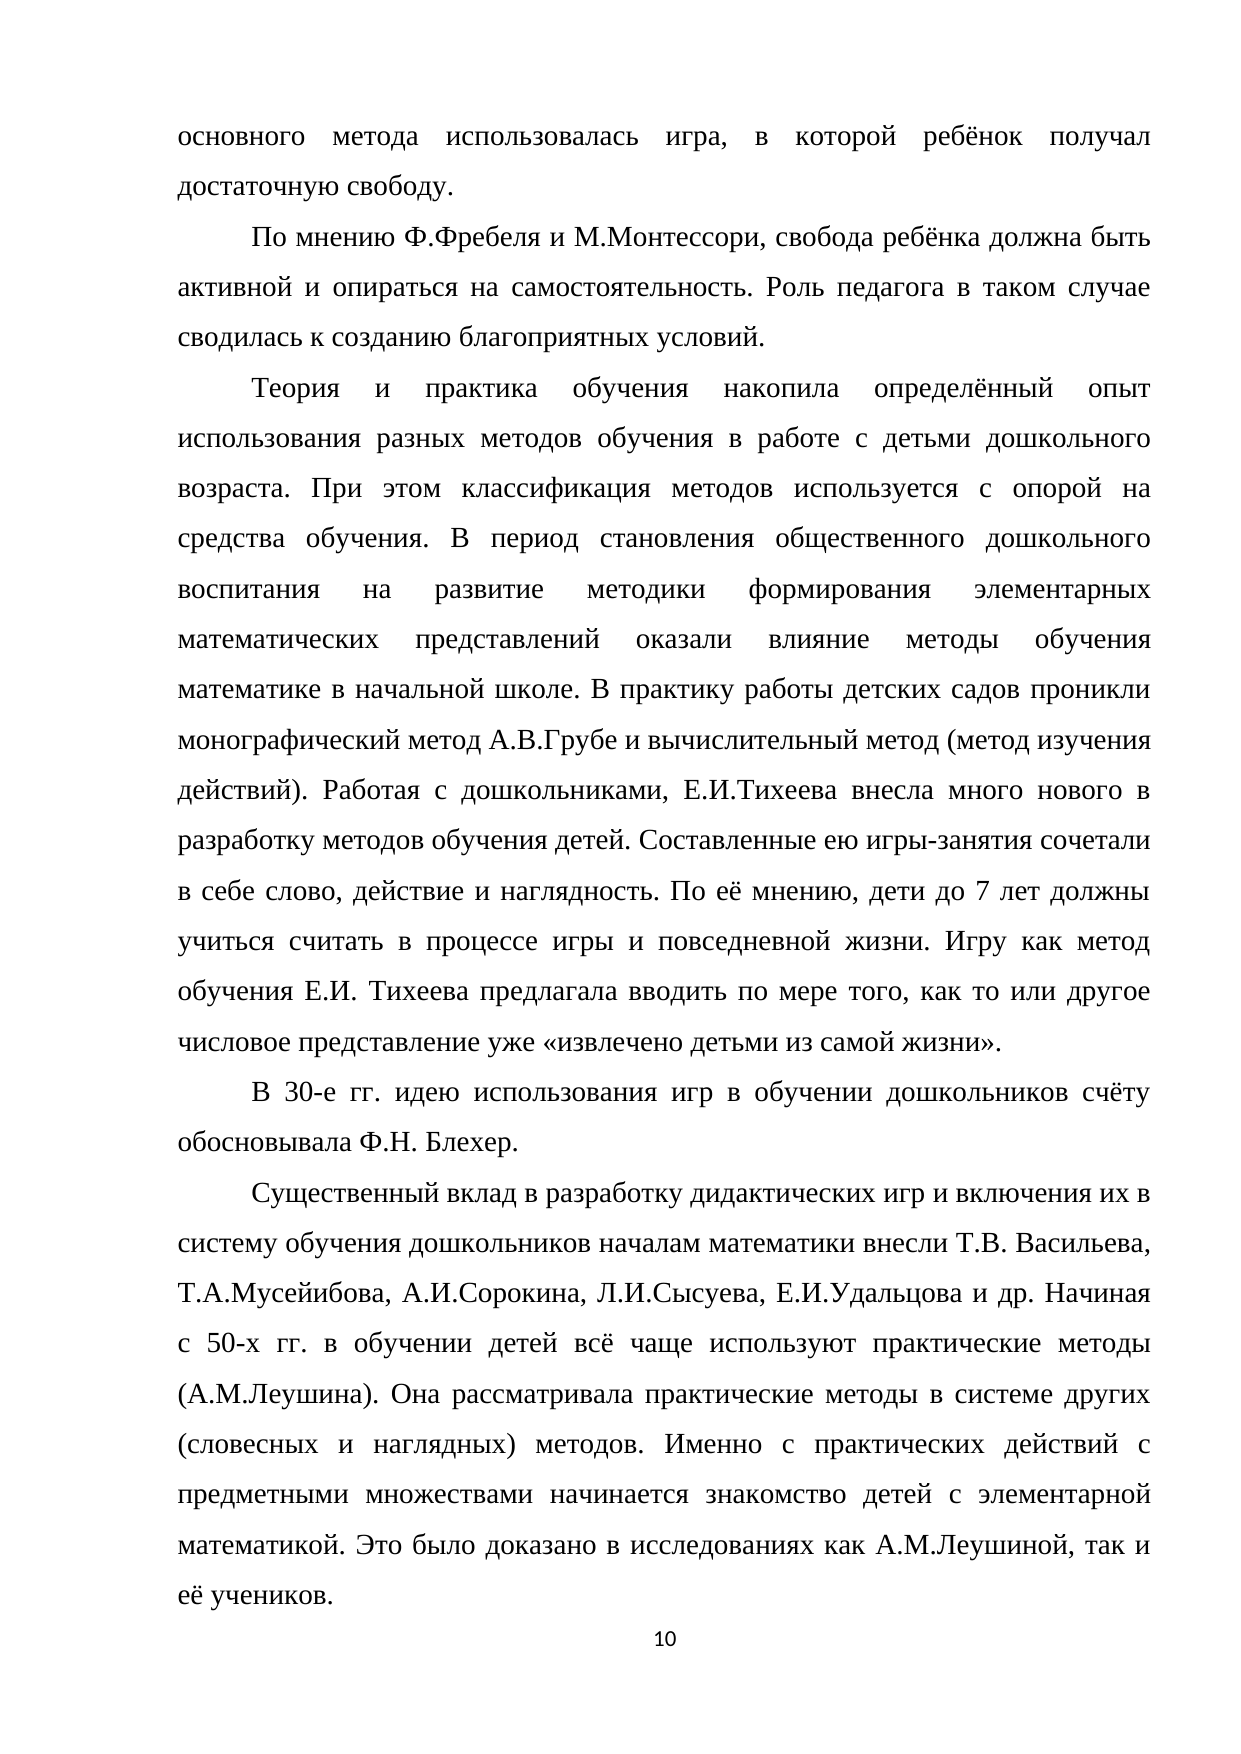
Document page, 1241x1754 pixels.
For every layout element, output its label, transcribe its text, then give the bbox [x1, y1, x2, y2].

text Теория и практика обучения накопила определённый опыт использования разных методов обучения в работе с детьми дошкольного возраста. При этом классификация методов используется с опорой на средства обучения. В период становления общественного дошкольного воспитания на развитие методики формирования элементарных математических представлений оказали влияние методы обучения математике в начальной школе. В практику работы детских садов проникли монографический метод А.В.Грубе и вычислительный метод (метод изучения действий). Работая с дошкольниками, Е.И.Тихеева внесла много нового в разработку методов обучения детей. Составленные ею игры-занятия сочетали в себе слово, действие и наглядность. По её мнению, дети до 7 лет должны учиться считать в процессе игры и повседневной жизни. Игру как метод обучения Е.И. Тихеева предлагала вводить по мере того, как то или другое числовое представление уже «извлечено детьми из самой жизни». [177, 370, 1152, 1057]
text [177, 118, 1152, 202]
text Существенный вклад в разработку дидактических игр и включения их в систему обучения дошкольников началам математики внесли Т.В. Васильева, Т.А.Мусейибова, А.И.Сорокина, Л.И.Сысуева, Е.И.Удальцова и др. Начиная с 50-х гг. в обучении детей всё чаще используют практические методы (А.М.Леушина). Она рассматривала практические методы в системе других (словесных и наглядных) методов. Именно с практических действий с предметными множествами начинается знакомство детей с элементарной математикой. Это было доказано в исследованиях как А.М.Леушиной, так и её учеников. [177, 1175, 1152, 1611]
text В 30-е гг. идею использования игр в обучении дошкольников счёту обосновывала Ф.Н. Блехер. [177, 1074, 1152, 1158]
text По мнению Ф.Фребеля и М.Монтессори, свобода ребёнка должна быть активной и опираться на самостоятельность. Роль педагога в таком случае сводилась к созданию благоприятных условий. [177, 219, 1152, 353]
